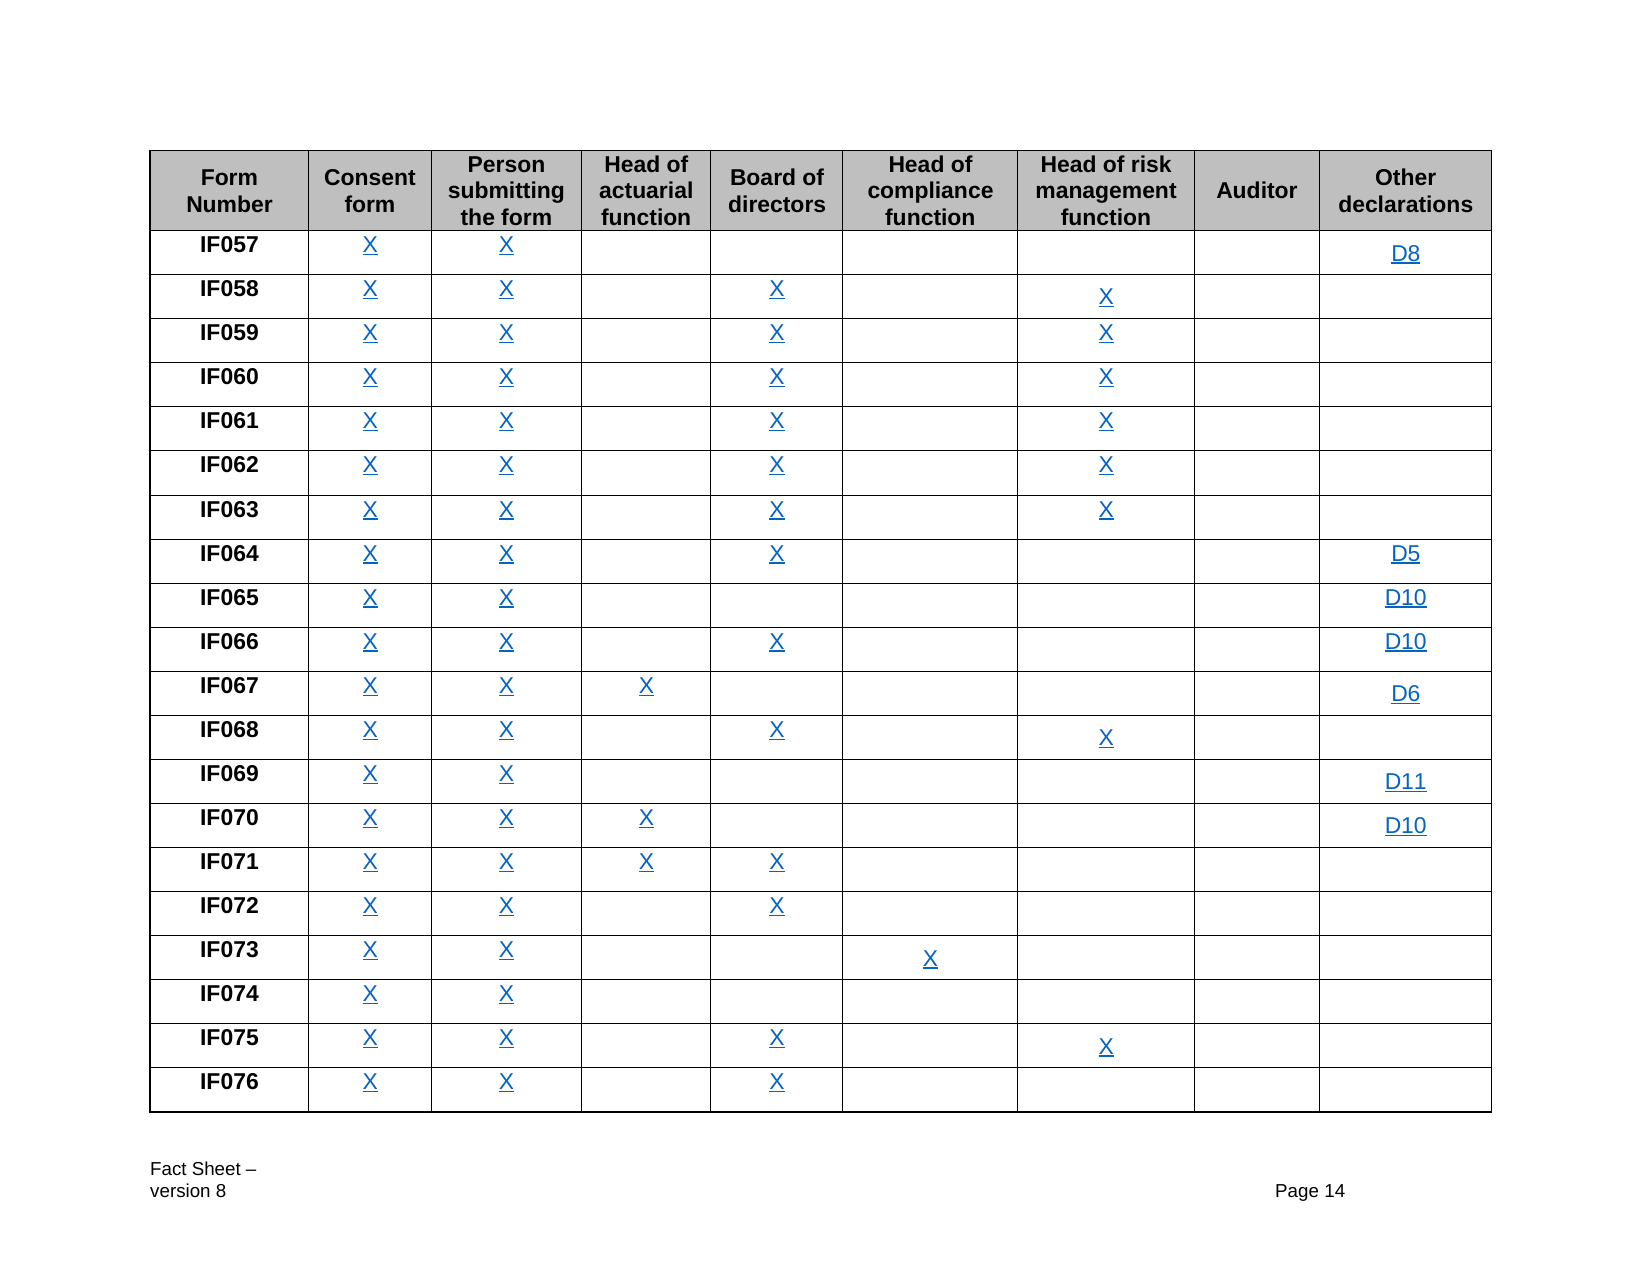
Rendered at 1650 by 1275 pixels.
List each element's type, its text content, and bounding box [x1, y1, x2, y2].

table_cell [1320, 980, 1491, 1023]
table_cell [1018, 1068, 1194, 1111]
table_cell IF059 [151, 319, 308, 362]
table_cell X [309, 319, 431, 362]
table_cell X [309, 892, 431, 935]
table_cell [1320, 275, 1491, 318]
table_cell [1320, 363, 1491, 406]
table_cell [843, 319, 1017, 362]
table_cell [582, 892, 710, 935]
table_cell [1195, 275, 1319, 318]
table_header Board of directors [711, 151, 842, 230]
table_cell [582, 760, 710, 803]
table_cell [582, 231, 710, 274]
table_cell [1320, 1068, 1491, 1111]
table_cell [582, 1068, 710, 1111]
table_header Consent form [309, 151, 431, 230]
table_cell X [432, 716, 581, 759]
table_cell [1018, 892, 1194, 935]
table_cell [843, 804, 1017, 847]
table_header Other declarations [1320, 151, 1491, 230]
table_cell [1320, 892, 1491, 935]
table_cell [1018, 760, 1194, 803]
table_cell [1018, 628, 1194, 671]
table_cell IF071 [151, 848, 308, 891]
table_cell X [432, 628, 581, 671]
table_cell [1195, 363, 1319, 406]
table_cell [1195, 672, 1319, 715]
table_cell [843, 540, 1017, 583]
table_cell X [432, 848, 581, 891]
table_cell X [309, 1068, 431, 1111]
table_cell [1195, 848, 1319, 891]
table_cell [1195, 936, 1319, 979]
table_cell [843, 760, 1017, 803]
table_cell [1320, 1024, 1491, 1067]
table_cell X [432, 980, 581, 1023]
table_cell X [432, 584, 581, 627]
table_header Auditor [1195, 151, 1319, 230]
table_cell IF069 [151, 760, 308, 803]
table_cell X [309, 451, 431, 494]
table_cell [1320, 848, 1491, 891]
table_cell [843, 980, 1017, 1023]
table_cell X [432, 1068, 581, 1111]
table_cell [843, 407, 1017, 450]
table_cell X [432, 451, 581, 494]
table_cell X [711, 1068, 842, 1111]
table_cell [1018, 980, 1194, 1023]
table_cell X [582, 848, 710, 891]
table_cell D8 [1320, 231, 1491, 274]
table_cell IF063 [151, 496, 308, 538]
table_cell X [432, 760, 581, 803]
table_cell X [309, 275, 431, 318]
table_cell IF065 [151, 584, 308, 627]
table_cell [843, 848, 1017, 891]
table_cell [582, 451, 710, 494]
table_cell IF074 [151, 980, 308, 1023]
table_cell X [711, 319, 842, 362]
table_cell X [1018, 1024, 1194, 1067]
table_cell X [582, 804, 710, 847]
table_cell X [1018, 716, 1194, 759]
table_cell [1195, 628, 1319, 671]
table_cell [582, 1024, 710, 1067]
table_cell X [1018, 319, 1194, 362]
table_cell [1320, 319, 1491, 362]
table_cell [1320, 716, 1491, 759]
table_cell [843, 584, 1017, 627]
table_cell X [582, 672, 710, 715]
table_cell X [432, 231, 581, 274]
table_cell [1195, 540, 1319, 583]
table_cell [843, 451, 1017, 494]
table_cell [582, 936, 710, 979]
table_cell [582, 407, 710, 450]
table_cell X [1018, 451, 1194, 494]
table_cell X [309, 760, 431, 803]
table_cell X [309, 540, 431, 583]
table_cell X [309, 363, 431, 406]
table_header Form Number [151, 151, 308, 230]
table_cell X [309, 980, 431, 1023]
table_header Person submitting the form [432, 151, 581, 230]
table_cell IF064 [151, 540, 308, 583]
table_cell [1195, 584, 1319, 627]
table_cell X [711, 1024, 842, 1067]
table_cell IF066 [151, 628, 308, 671]
table_cell X [711, 275, 842, 318]
table_cell [843, 672, 1017, 715]
table_cell X [843, 936, 1017, 979]
table_cell [1195, 804, 1319, 847]
table_cell [1195, 1024, 1319, 1067]
table_cell X [1018, 363, 1194, 406]
table_cell [1195, 319, 1319, 362]
table_cell D10 [1320, 628, 1491, 671]
table_header Head of risk management function [1018, 151, 1194, 230]
table_cell IF068 [151, 716, 308, 759]
table_cell [843, 363, 1017, 406]
table_cell IF076 [151, 1068, 308, 1111]
table_cell [711, 804, 842, 847]
table_cell [1195, 980, 1319, 1023]
table_cell [1320, 451, 1491, 494]
table_cell [711, 936, 842, 979]
table_cell X [711, 628, 842, 671]
table_cell X [309, 672, 431, 715]
table_cell [1018, 936, 1194, 979]
table_cell [843, 1024, 1017, 1067]
table_cell IF057 [151, 231, 308, 274]
table_cell [711, 980, 842, 1023]
table_cell X [432, 275, 581, 318]
table_cell IF070 [151, 804, 308, 847]
table_cell X [1018, 407, 1194, 450]
table_cell [582, 496, 710, 538]
table_cell X [309, 1024, 431, 1067]
table_cell [1018, 540, 1194, 583]
table_cell X [432, 804, 581, 847]
table_cell [1018, 231, 1194, 274]
table_cell [582, 540, 710, 583]
table_cell IF062 [151, 451, 308, 494]
table_cell X [309, 496, 431, 538]
table_cell X [309, 804, 431, 847]
table_cell [582, 716, 710, 759]
table_cell X [432, 407, 581, 450]
table_cell [582, 628, 710, 671]
table_cell [1195, 231, 1319, 274]
table_cell [843, 275, 1017, 318]
table_cell X [1018, 496, 1194, 538]
table_cell [582, 363, 710, 406]
table_cell X [711, 848, 842, 891]
table_cell [1018, 672, 1194, 715]
table_cell IF075 [151, 1024, 308, 1067]
table_cell D5 [1320, 540, 1491, 583]
table_cell X [1018, 275, 1194, 318]
table_cell [1195, 892, 1319, 935]
table_cell [1195, 716, 1319, 759]
table_cell [843, 892, 1017, 935]
table_cell X [432, 496, 581, 538]
table_cell [1320, 936, 1491, 979]
table_cell X [309, 936, 431, 979]
table_cell [582, 319, 710, 362]
table_cell X [432, 319, 581, 362]
table_cell X [711, 716, 842, 759]
table_cell [1320, 496, 1491, 538]
table_cell D10 [1320, 584, 1491, 627]
table_cell X [432, 672, 581, 715]
table_cell X [309, 584, 431, 627]
table_cell IF072 [151, 892, 308, 935]
table_cell X [309, 628, 431, 671]
table_cell X [432, 892, 581, 935]
table_cell [582, 584, 710, 627]
table_cell X [711, 451, 842, 494]
table_cell [1195, 407, 1319, 450]
table_cell [1018, 804, 1194, 847]
table_cell [711, 760, 842, 803]
table_cell [843, 716, 1017, 759]
table_cell X [309, 848, 431, 891]
table_cell [843, 628, 1017, 671]
table_cell X [309, 407, 431, 450]
table_cell [1195, 1068, 1319, 1111]
table_cell X [432, 540, 581, 583]
table_cell [711, 231, 842, 274]
table_header Head of actuarial function [582, 151, 710, 230]
table_cell X [711, 892, 842, 935]
table_cell X [309, 231, 431, 274]
table_cell [1018, 848, 1194, 891]
table_cell [1195, 760, 1319, 803]
table_header Head of compliance function [843, 151, 1017, 230]
table_cell IF073 [151, 936, 308, 979]
table_cell IF061 [151, 407, 308, 450]
table_cell IF058 [151, 275, 308, 318]
table_cell [1195, 496, 1319, 538]
table_cell X [432, 363, 581, 406]
table_cell D11 [1320, 760, 1491, 803]
table_cell [1320, 672, 1491, 715]
table_cell X [432, 936, 581, 979]
table_cell [843, 496, 1017, 538]
table_cell D10 [1320, 804, 1491, 847]
table_cell IF067 [151, 672, 308, 715]
table_cell [582, 275, 710, 318]
table_cell [711, 672, 842, 715]
table_cell [843, 231, 1017, 274]
table_cell [1018, 584, 1194, 627]
table_cell X [711, 363, 842, 406]
table_cell [843, 1068, 1017, 1111]
table_cell [1195, 451, 1319, 494]
table_cell X [711, 496, 842, 538]
table_cell X [711, 407, 842, 450]
table_cell IF060 [151, 363, 308, 406]
table_cell X [711, 540, 842, 583]
table_cell X [432, 1024, 581, 1067]
table_cell X [309, 716, 431, 759]
table_cell [582, 980, 710, 1023]
table_cell [711, 584, 842, 627]
table_cell [1320, 407, 1491, 450]
